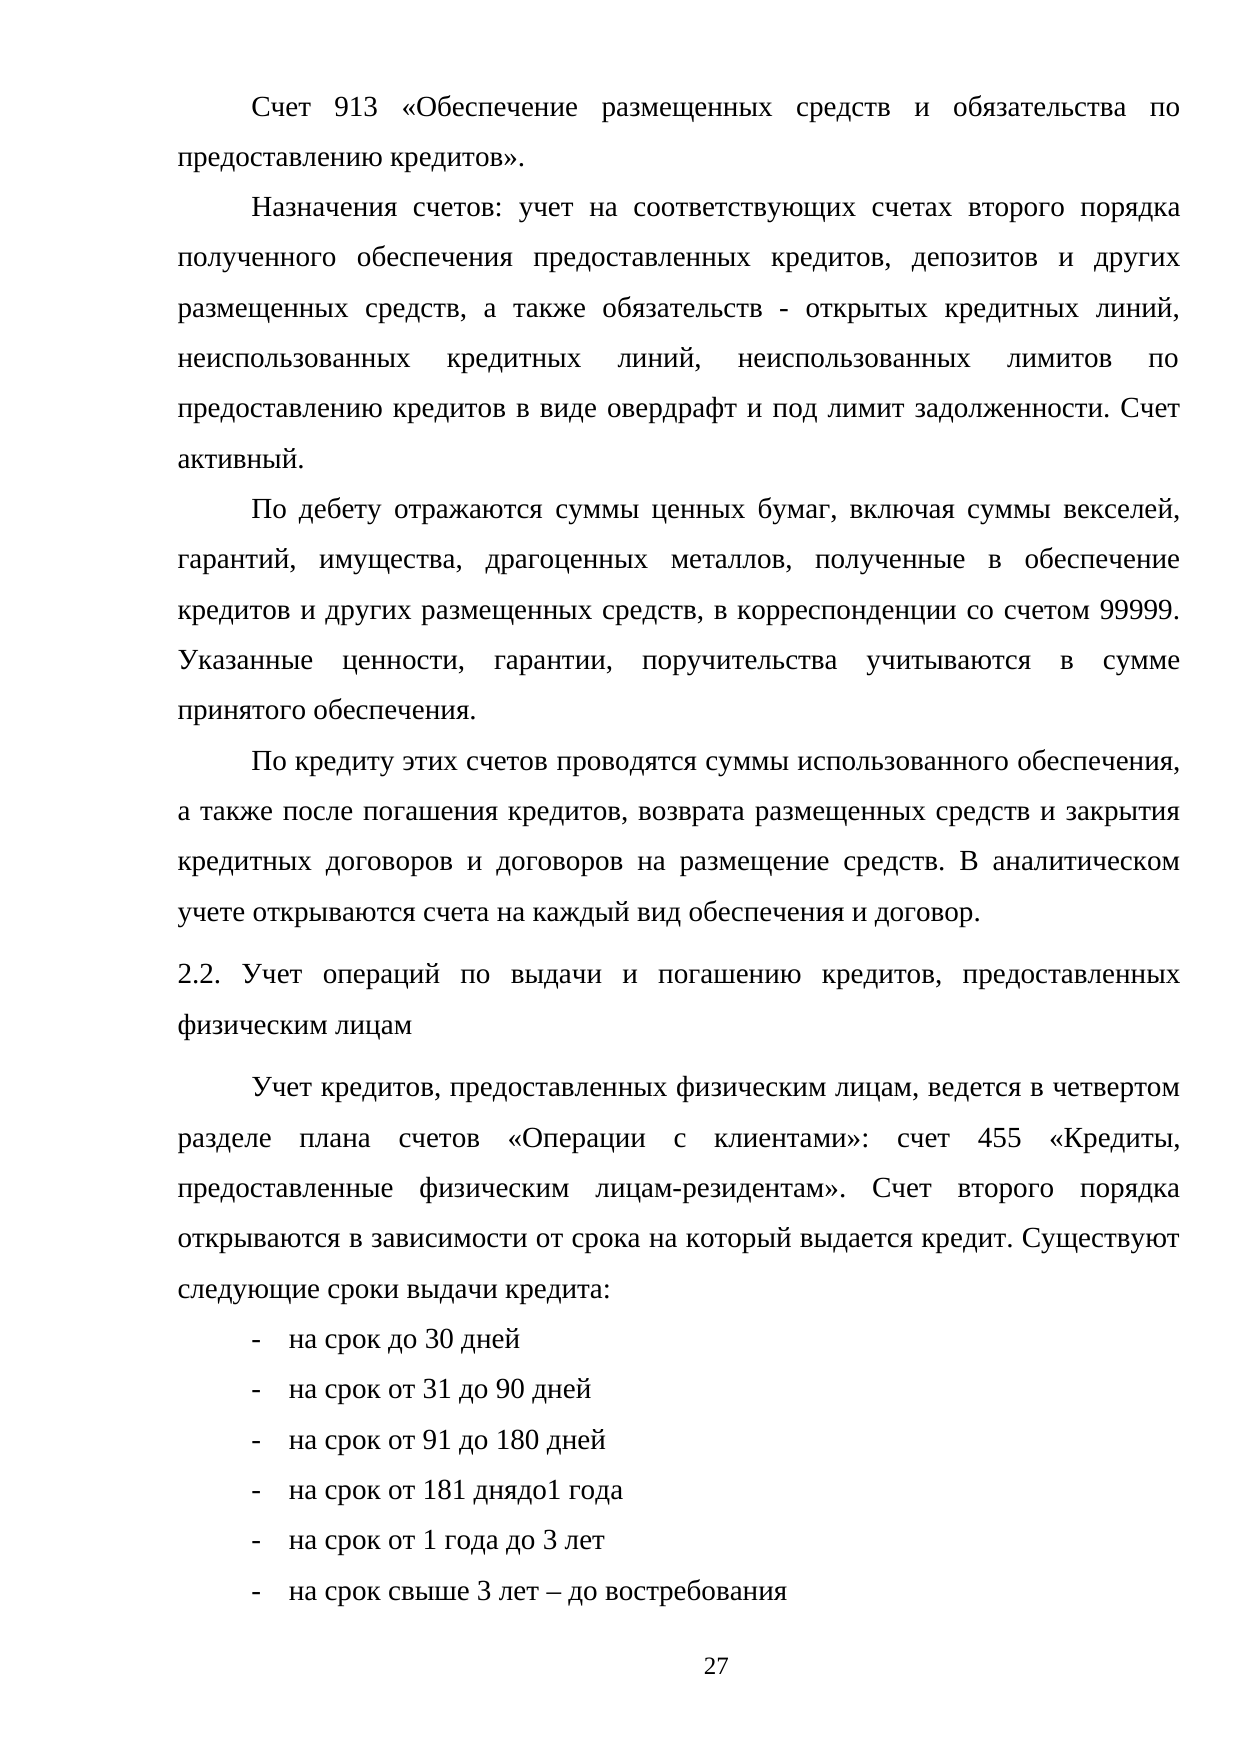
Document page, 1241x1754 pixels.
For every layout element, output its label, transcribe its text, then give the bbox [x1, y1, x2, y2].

list на срок от 1 года до 3 лет [177, 1522, 1181, 1556]
text По кредиту этих счетов проводятся суммы использованного обеспечения, а также после погашения кредитов, возврата размещенных средств и закрытия кредитных договоров и договоров на размещение средств. В аналитическом учете открываются счета на каждый вид обеспечения и договор. [177, 743, 1181, 927]
list на срок от 91 до 180 дней [177, 1422, 1181, 1455]
list на срок от 31 до 90 дней [177, 1371, 1181, 1405]
list на срок от 181 днядо1 года [177, 1472, 1181, 1506]
subtitle 2.2. Учет операций по выдачи и погашению кредитов, предоставленных физическим лицам [177, 956, 1181, 1040]
list на срок свыше 3 лет – до востребования [177, 1573, 1181, 1606]
text Назначения счетов: учет на соответствующих счетах второго порядка полученного обеспечения предоставленных кредитов, депозитов и других размещенных средств, а также обязательств - открытых кредитных линий, неиспользованных кредитных линий, неиспользованных лимитов по предоставлению кредитов в виде овердрафт и под лимит задолженности. Счет активный. [177, 189, 1181, 474]
text По дебету отражаются суммы ценных бумаг, включая суммы векселей, гарантий, имущества, драгоценных металлов, полученные в обеспечение кредитов и других размещенных средств, в корреспонденции со счетом 99999. Указанные ценности, гарантии, поручительства учитываются в сумме принятого обеспечения. [177, 491, 1181, 726]
text Учет кредитов, предоставленных физическим лицам, ведется в четвертом разделе плана счетов «Операции с клиентами»: счет 455 «Кредиты, предоставленные физическим лицам-резидентам». Счет второго порядка открываются в зависимости от срока на который выдается кредит. Существуют следующие сроки выдачи кредита: [177, 1069, 1181, 1304]
text Счет 913 «Обеспечение размещенных средств и обязательства по предоставлению кредитов». [177, 89, 1181, 172]
list на срок до 30 дней [177, 1321, 1181, 1355]
